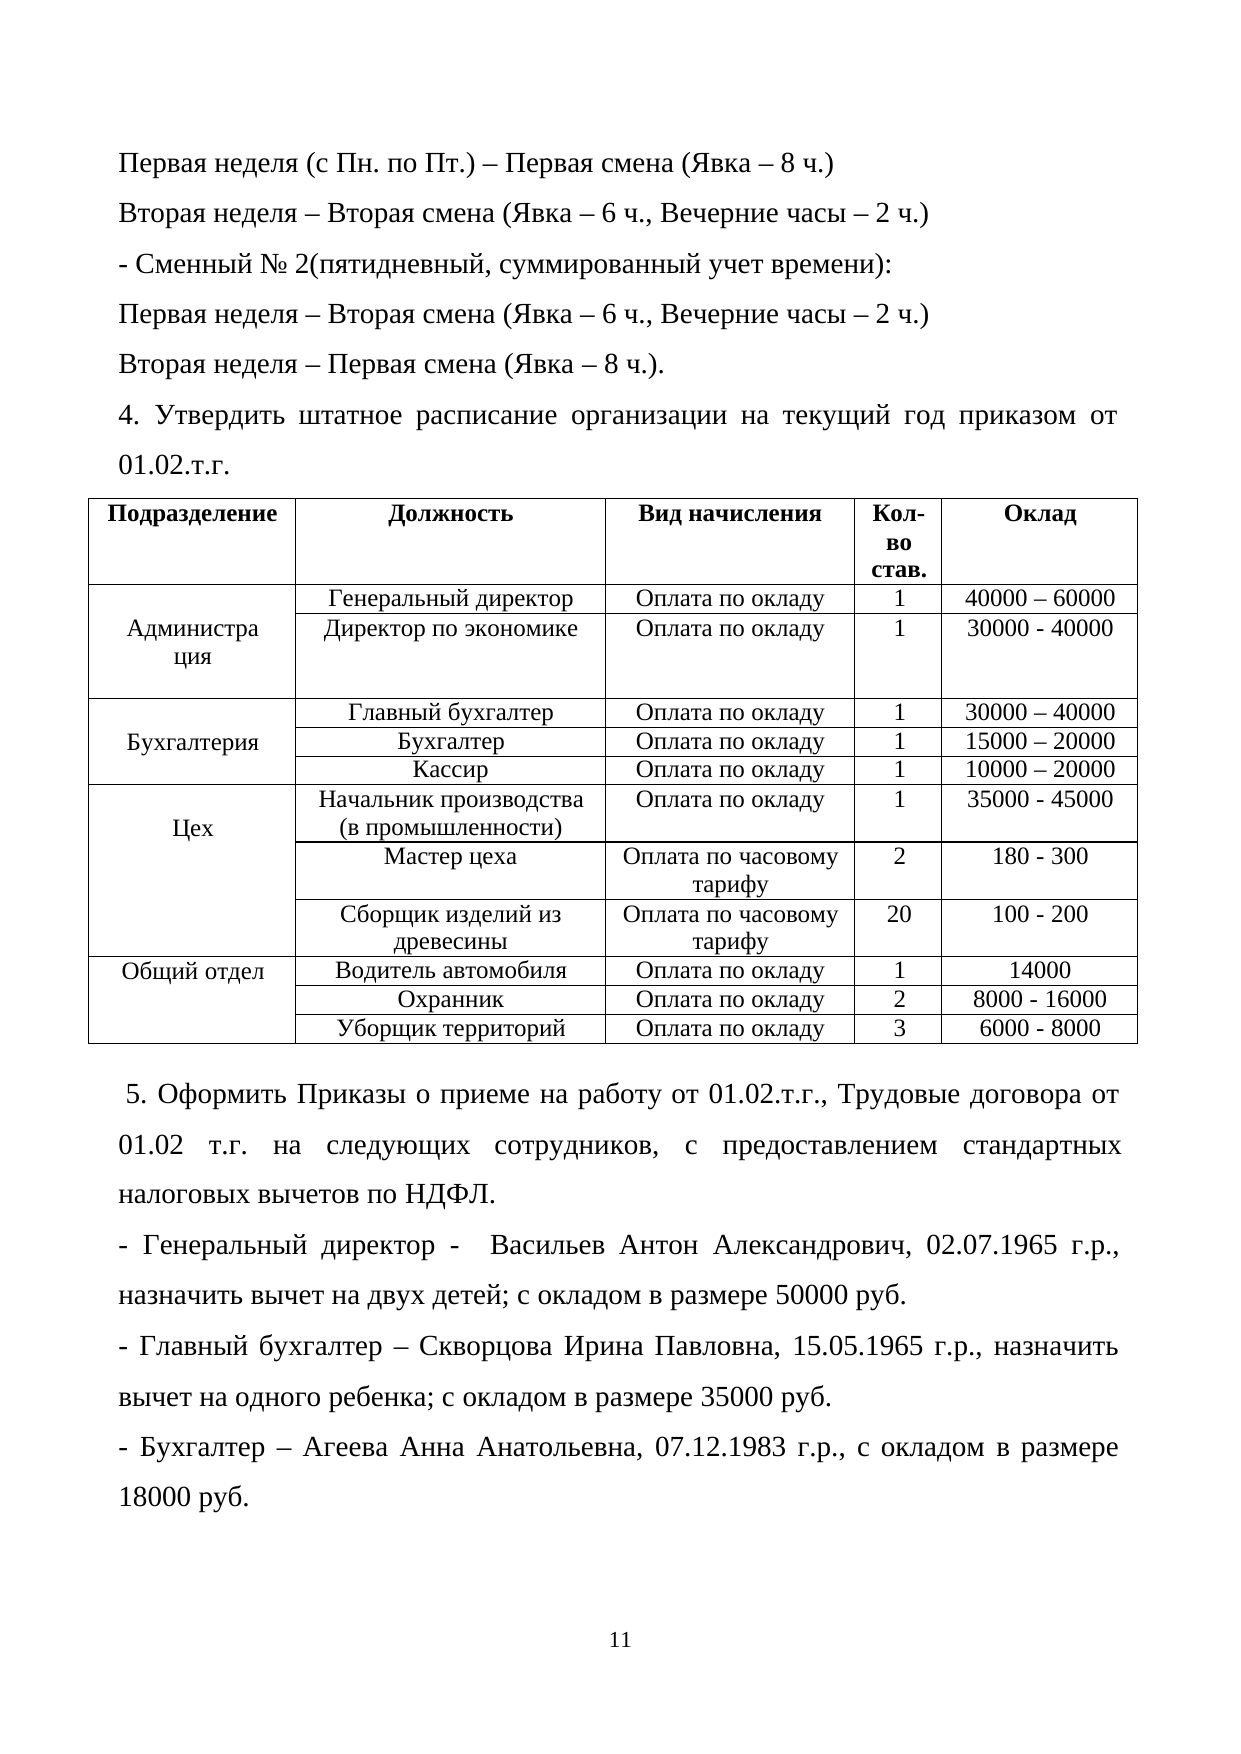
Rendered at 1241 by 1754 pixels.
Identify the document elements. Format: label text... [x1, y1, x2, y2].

table_cell 10000 – 20000 [942, 757, 1137, 784]
table_cell Оплата по окладу [606, 986, 854, 1014]
table_header Вид начисления [606, 499, 854, 584]
table_cell Охранник [296, 986, 605, 1014]
table_cell 35000 - 45000 [942, 785, 1137, 841]
table_cell Уборщик территорий [296, 1015, 605, 1043]
table_cell 1 [855, 614, 941, 698]
text Вторая неделя – Вторая смена (Явка – 6 ч., Вечерние часы – 2 ч.) [118, 195, 1153, 229]
table_cell Общий отдел [89, 957, 295, 1043]
text Первая неделя (с Пн. по Пт.) – Первая смена (Явка – 8 ч.) [118, 145, 1153, 178]
table_cell 2 [855, 843, 941, 899]
table_header Подразделение [89, 499, 295, 584]
list Бухгалтер – Агеева Анна Анатольевна, 07.12.1983 г.р., с окладом в размере 18000 руб. [118, 1429, 1122, 1512]
table_cell Оплата по окладу [606, 757, 854, 784]
table_cell 1 [855, 757, 941, 784]
table_cell Мастер цеха [296, 843, 605, 899]
table_cell Цех [89, 785, 295, 956]
text 01.02 т.г. на следующих сотрудников, с предоставлением стандартных налоговых вычетов по НДФЛ. [118, 1127, 1122, 1210]
table_header Кол- во став. [855, 499, 941, 584]
table_cell 1 [855, 785, 941, 841]
table_cell 1 [855, 957, 941, 985]
table_cell Водитель автомобиля [296, 957, 605, 985]
list Утвердить штатное расписание организации на текущий год приказом от 01.02.т.г. [118, 397, 1121, 481]
table_cell Оплата по окладу [606, 614, 854, 698]
table_cell 6000 - 8000 [942, 1015, 1137, 1043]
table_cell Оплата по окладу [606, 1015, 854, 1043]
table_cell 8000 - 16000 [942, 986, 1137, 1014]
table_cell Оплата по часовому тарифу [606, 843, 854, 899]
table_cell 3 [855, 1015, 941, 1043]
table_cell Главный бухгалтер [296, 699, 605, 727]
table_cell 30000 - 40000 [942, 614, 1137, 698]
list Главный бухгалтер – Скворцова Ирина Павловна, 15.05.1965 г.р., назначить вычет на одного ребенка; с окладом в размере 35000 руб. [118, 1328, 1121, 1412]
table_cell 14000 [942, 957, 1137, 985]
table_cell Оплата по часовому тарифу [606, 900, 854, 956]
list Генеральный директор - Васильев Антон Александрович, 02.07.1965 г.р., назначить вычет на двух детей; с окладом в размере 50000 руб. [118, 1227, 1122, 1311]
table_cell Оплата по окладу [606, 728, 854, 756]
table_cell Директор по экономике [296, 614, 605, 698]
table_cell Генеральный директор [296, 585, 605, 613]
table_cell 20 [855, 900, 941, 956]
table_cell 30000 – 40000 [942, 699, 1137, 727]
table_cell 1 [855, 728, 941, 756]
table_header Оклад [942, 499, 1137, 584]
table_cell Бухгалтерия [89, 699, 295, 784]
table_cell Администра ция [89, 585, 295, 698]
table_cell 2 [855, 986, 941, 1014]
table_cell 1 [855, 585, 941, 613]
table_cell Оплата по окладу [606, 585, 854, 613]
table_cell Сборщик изделий из древесины [296, 900, 605, 956]
table_cell Оплата по окладу [606, 957, 854, 985]
table_cell 1 [855, 699, 941, 727]
table_cell 100 - 200 [942, 900, 1137, 956]
list Сменный № 2(пятидневный, суммированный учет времени): Первая неделя – Вторая смена (Явка – 6 ч., Вечерние часы – 2 ч.) Вторая неделя – Первая смена (Явка – 8 ч.). [118, 246, 930, 380]
table_cell 40000 – 60000 [942, 585, 1137, 613]
table_cell 15000 – 20000 [942, 728, 1137, 756]
table_cell Оплата по окладу [606, 699, 854, 727]
table_header Должность [296, 499, 605, 584]
table_cell Начальник производства (в промышленности) [296, 785, 605, 841]
table_cell Оплата по окладу [606, 785, 854, 841]
table_cell Бухгалтер [296, 728, 605, 756]
table_cell 180 - 300 [942, 843, 1137, 899]
list Оформить Приказы о приеме на работу от 01.02.т.г., Трудовые договора от [125, 1076, 1153, 1110]
table_cell Кассир [296, 757, 605, 784]
